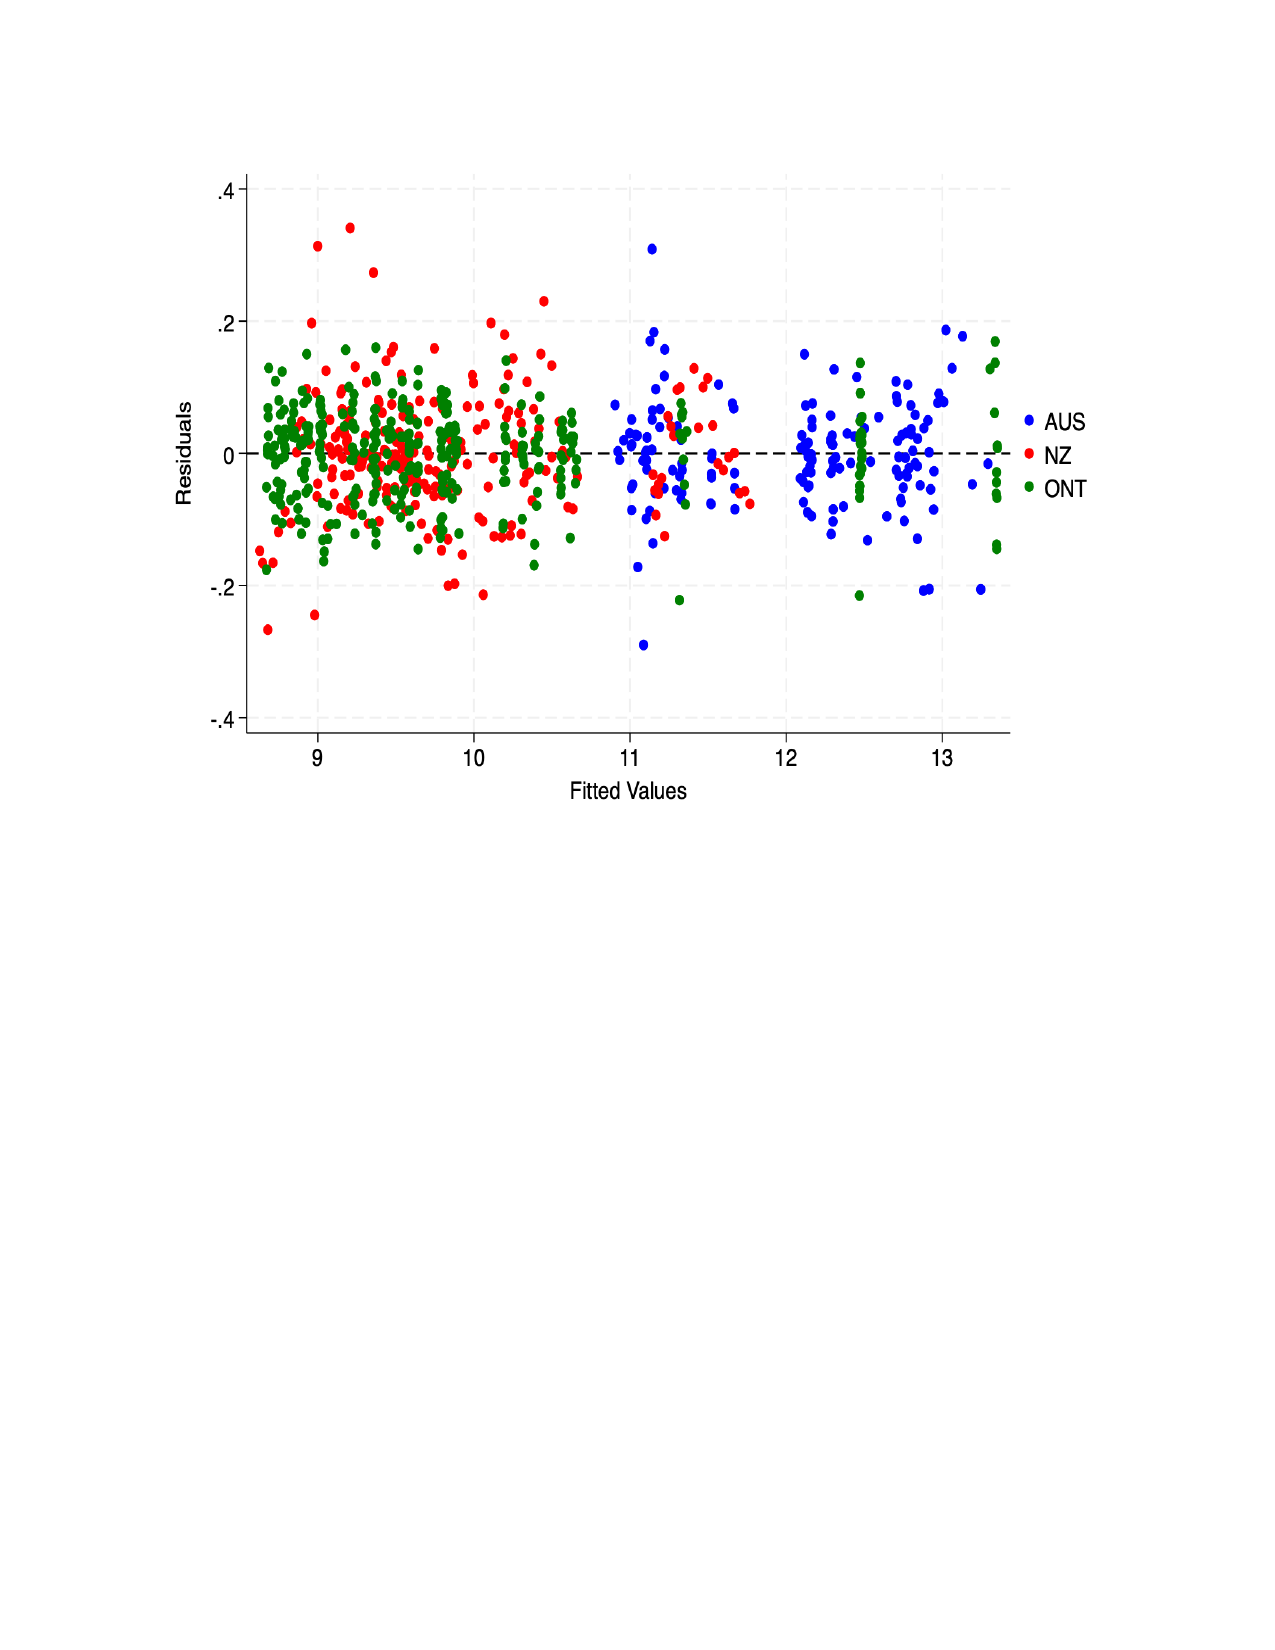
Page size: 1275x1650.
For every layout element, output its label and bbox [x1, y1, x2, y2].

picture [150, 150, 1125, 833]
